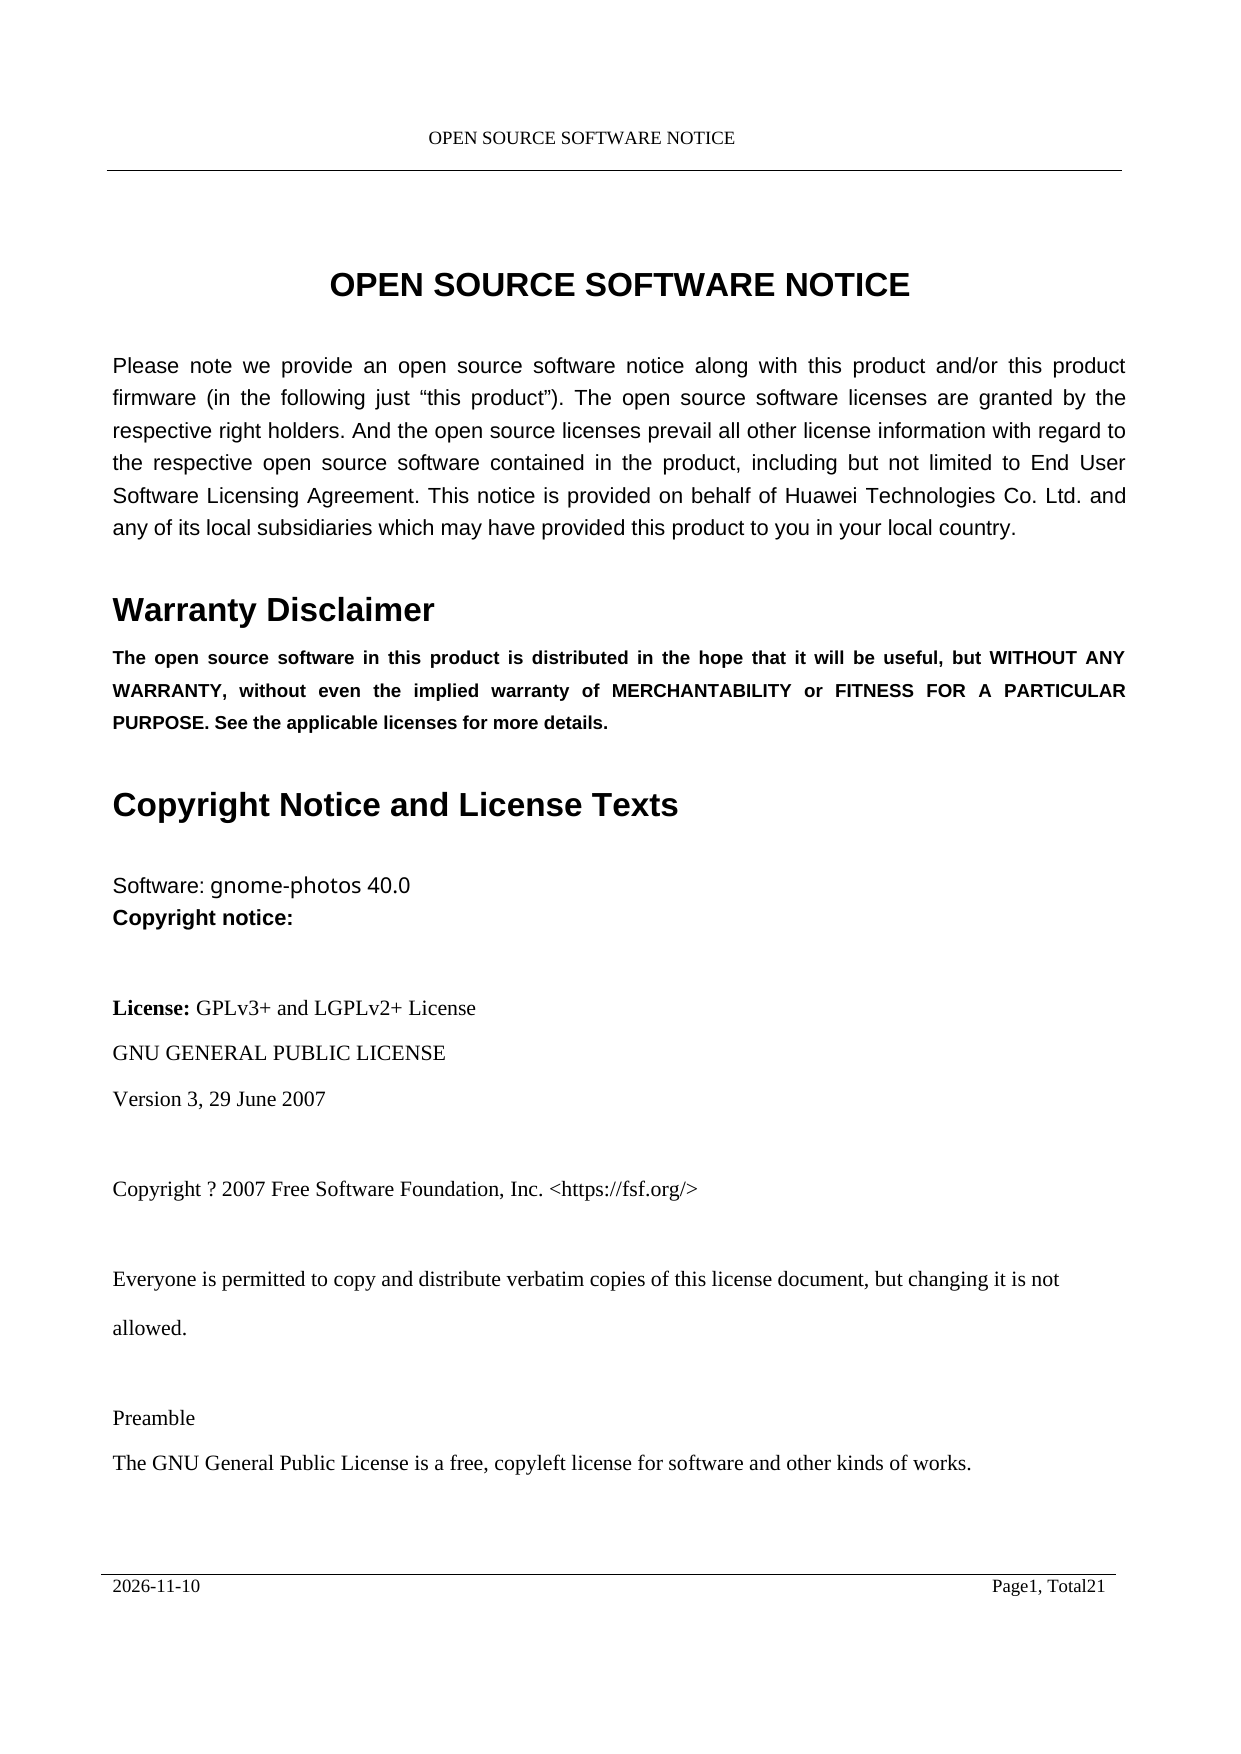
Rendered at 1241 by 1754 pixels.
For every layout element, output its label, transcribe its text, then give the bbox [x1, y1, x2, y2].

text The GNU General Public License is a free, copyleft license for software and other kinds of works. [112, 1446, 1128, 1479]
text The open source software in this product is distributed in the hope that it will be useful, but WITHOUT ANY WARRANTY, without even the implied warranty of MERCHANTABILITY or FITNESS FOR A PARTICULAR PURPOSE. See the applicable licenses for more details. [112, 641, 1128, 739]
text Copyright Notice and License Texts [112, 771, 1128, 836]
text Preamble [112, 1401, 1128, 1434]
text Everyone is permitted to copy and distribute verbatim copies of this license document, but changing it is not allowed. [112, 1262, 1128, 1343]
text Version 3, 29 June 2007 [112, 1082, 1128, 1114]
text License: GPLv3+ and LGPLv2+ License [112, 992, 1128, 1024]
text Copyright ? 2007 Free Software Foundation, Inc. <https://fsf.org/> [112, 1172, 1128, 1204]
text Software: gnome-photos 40.0 [112, 869, 1128, 901]
text Please note we provide an open source software notice along with this product and/or this product firmware (in the following just “this product”). The open source software licenses are granted by the respective right holders. And the open source licenses prevail all other license information with regard to the respective open source software contained in the product, including but not limited to End User Software Licensing Agreement. This notice is provided on behalf of Huawei Technologies Co. Ltd. and any of its local subsidiaries which may have provided this product to you in your local country. [112, 349, 1128, 544]
text GNU GENERAL PUBLIC LICENSE [112, 1037, 1128, 1069]
text Warranty Disclaimer [112, 576, 1128, 641]
text OPEN SOURCE SOFTWARE NOTICE [112, 251, 1128, 316]
text Copyright notice: [112, 901, 1128, 934]
